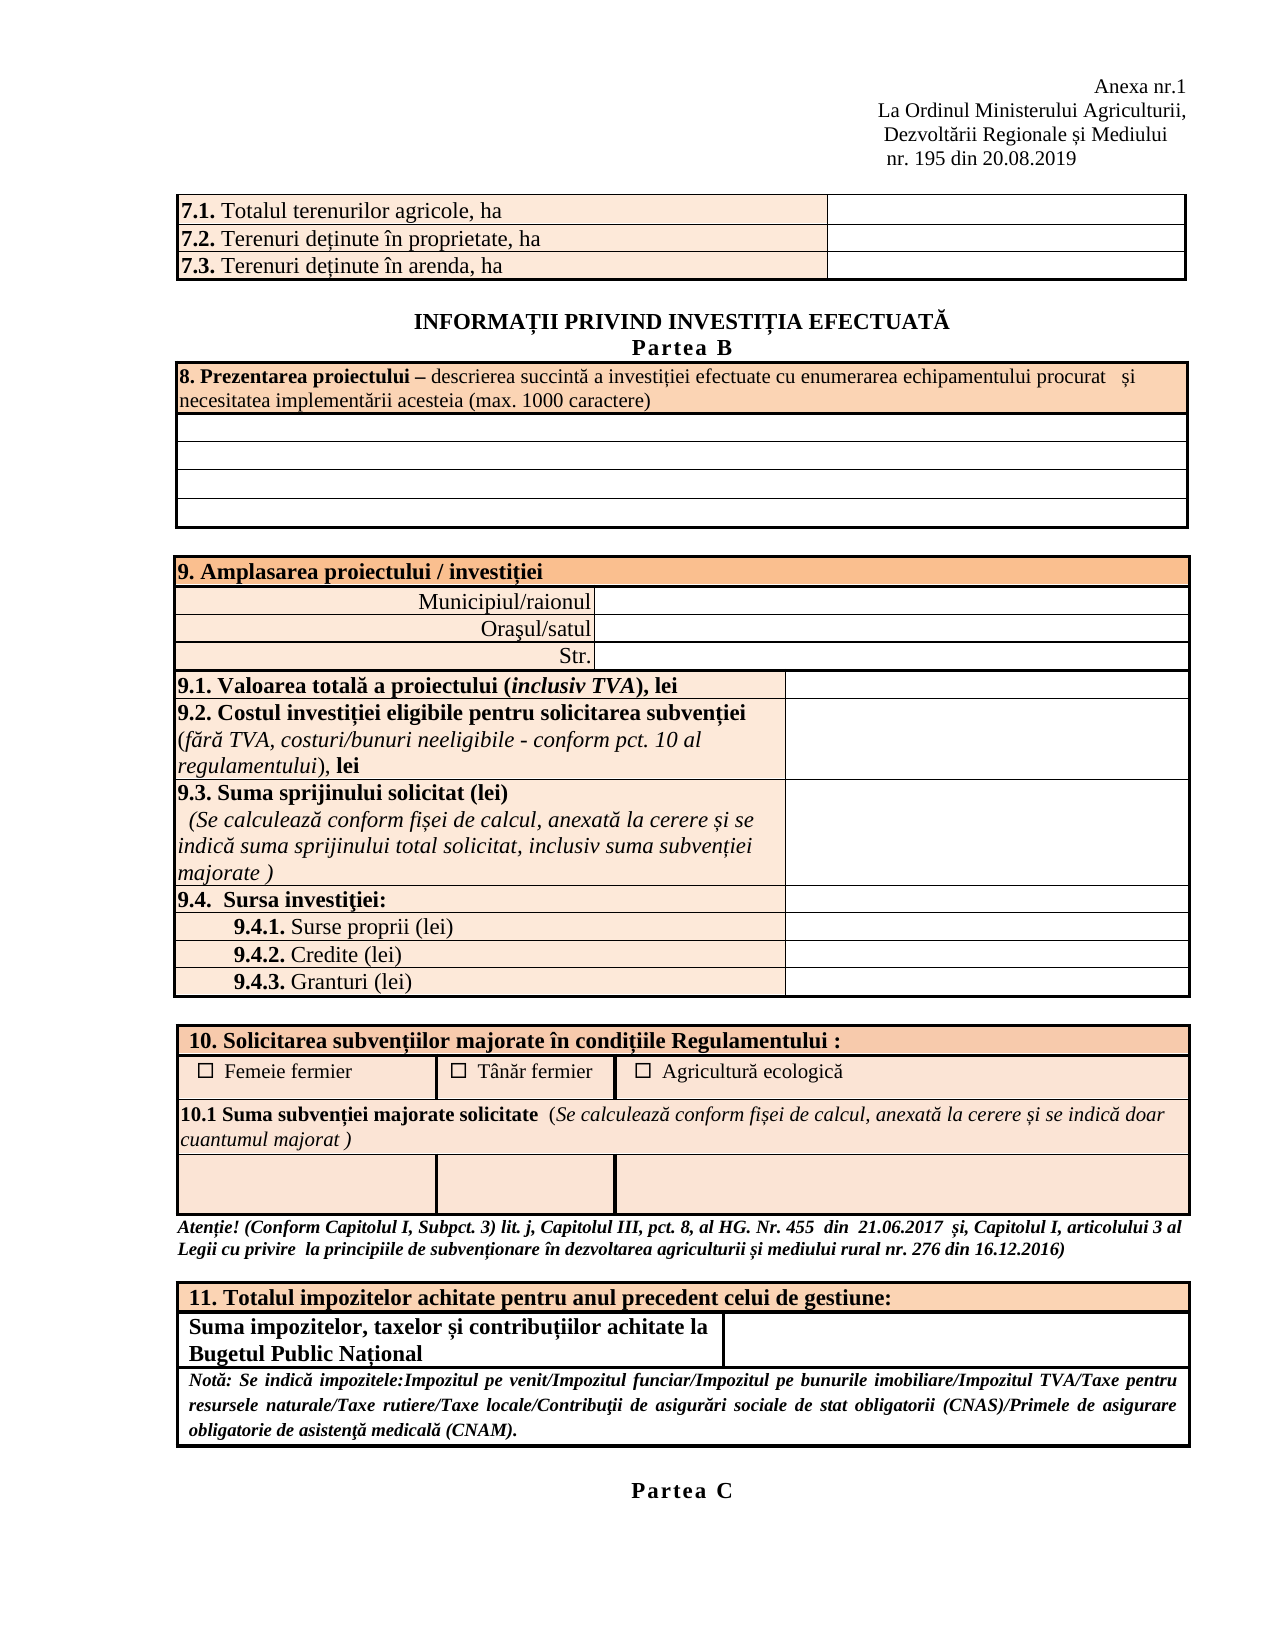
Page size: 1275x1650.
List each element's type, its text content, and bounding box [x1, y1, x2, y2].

table_header 8. Prezentarea proiectului – descrierea succintă a investiției efectuate cu enumerarea echipamentului procurat și necesitatea implementării acesteia (max. 1000 caractere) [178, 364, 1186, 412]
table_cell [786, 968, 1188, 994]
table_cell 9.4. Sursa investiţiei: [176, 886, 785, 912]
table_cell [828, 195, 1184, 223]
text INFORMAȚII PRIVIND INVESTIȚIA EFECTUATĂ [177, 308, 1186, 334]
table_cell [786, 672, 1188, 698]
table_cell [178, 442, 1186, 469]
table_cell Femeie fermier [179, 1057, 435, 1098]
table_cell 9.4.3. Granturi (lei) [176, 968, 785, 994]
table_cell [786, 780, 1188, 885]
text Partea C [177, 1478, 1186, 1504]
table_cell 7.3. Terenuri deținute în arenda, ha [179, 252, 827, 278]
table_cell [595, 615, 1188, 641]
table_cell 7.1. Totalul terenurilor agricole, ha [179, 195, 827, 223]
table_cell [725, 1314, 1188, 1366]
table_header 10. Solicitarea subvențiilor majorate în condițiile Regulamentului : [179, 1027, 1188, 1053]
table_cell Suma impozitelor, taxelor și contribuțiilor achitate la Bugetul Public Național [179, 1314, 722, 1366]
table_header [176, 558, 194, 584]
table_cell Notă: Se indică impozitele:Impozitul pe venit/Impozitul funciar/Impozitul pe bunurile imobiliare/Impozitul TVA/Taxe pentru resursele naturale/Taxe rutiere/Taxe locale/Contribuţii de asigurări sociale de stat obligatorii (CNAS)/Primele de asigurare obligatorie de asistenţă medicală (CNAM). [179, 1369, 1188, 1444]
table_cell [438, 1155, 613, 1213]
table_cell [828, 225, 1184, 251]
table_cell [617, 1155, 1188, 1213]
table_cell 9.4.1. Surse proprii (lei) [176, 913, 785, 940]
table_cell [786, 913, 1188, 940]
table_cell [179, 1155, 435, 1213]
table_cell Oraşul/satul [176, 615, 594, 641]
text Atenție! (Conform Capitolul I, Subpct. 3) lit. j, Capitolul III, pct. 8, al HG. Nr. 455 din 21.06.2017 și, Capitolul I, articolului 3 al Legii cu privire la principiile de subvenționare în dezvoltarea agriculturii și mediului rural nr. 276 din 16.12.2016) [177, 1216, 1186, 1259]
table_cell [786, 941, 1188, 967]
table_cell 9.4.2. Credite (lei) [176, 941, 785, 967]
table_header 11. Totalul impozitelor achitate pentru anul precedent celui de gestiune: [179, 1284, 1188, 1310]
table_header 9. Amplasarea proiectului / investiției [200, 558, 1188, 584]
table_cell Str. [176, 643, 594, 669]
table_cell 10.1 Suma subvenției majorate solicitate (Se calculează conform fișei de calcul, anexată la cerere și se indică doar cuantumul majorat ) [179, 1100, 1188, 1153]
table_cell 9.3. Suma sprijinului solicitat (lei) (Se calculează conform fișei de calcul, anexată la cerere și se indică suma sprijinului total solicitat, inclusiv suma subvenției majorate ) [176, 780, 785, 885]
table_cell [786, 886, 1188, 912]
table_cell Tânăr fermier [438, 1057, 613, 1098]
table_cell [178, 415, 1186, 441]
table_cell [786, 699, 1188, 778]
table_cell [828, 252, 1184, 278]
table_cell [178, 499, 1186, 526]
table_cell 9.2. Costul investiției eligibile pentru solicitarea subvenției (fără TVA, costuri/bunuri neeligibile - conform pct. 10 al regulamentului), lei [176, 699, 785, 778]
table_cell [178, 470, 1186, 497]
table_cell [595, 588, 1188, 614]
table_cell 7.2. Terenuri deținute în proprietate, ha [179, 225, 827, 251]
table_cell Municipiul/raionul [176, 588, 594, 614]
table_cell 9.1. Valoarea totală a proiectului (inclusiv TVA), lei [176, 672, 785, 698]
table_cell [595, 643, 1188, 669]
table_cell Agricultură ecologică [617, 1057, 1188, 1098]
text Partea B [177, 334, 1186, 361]
